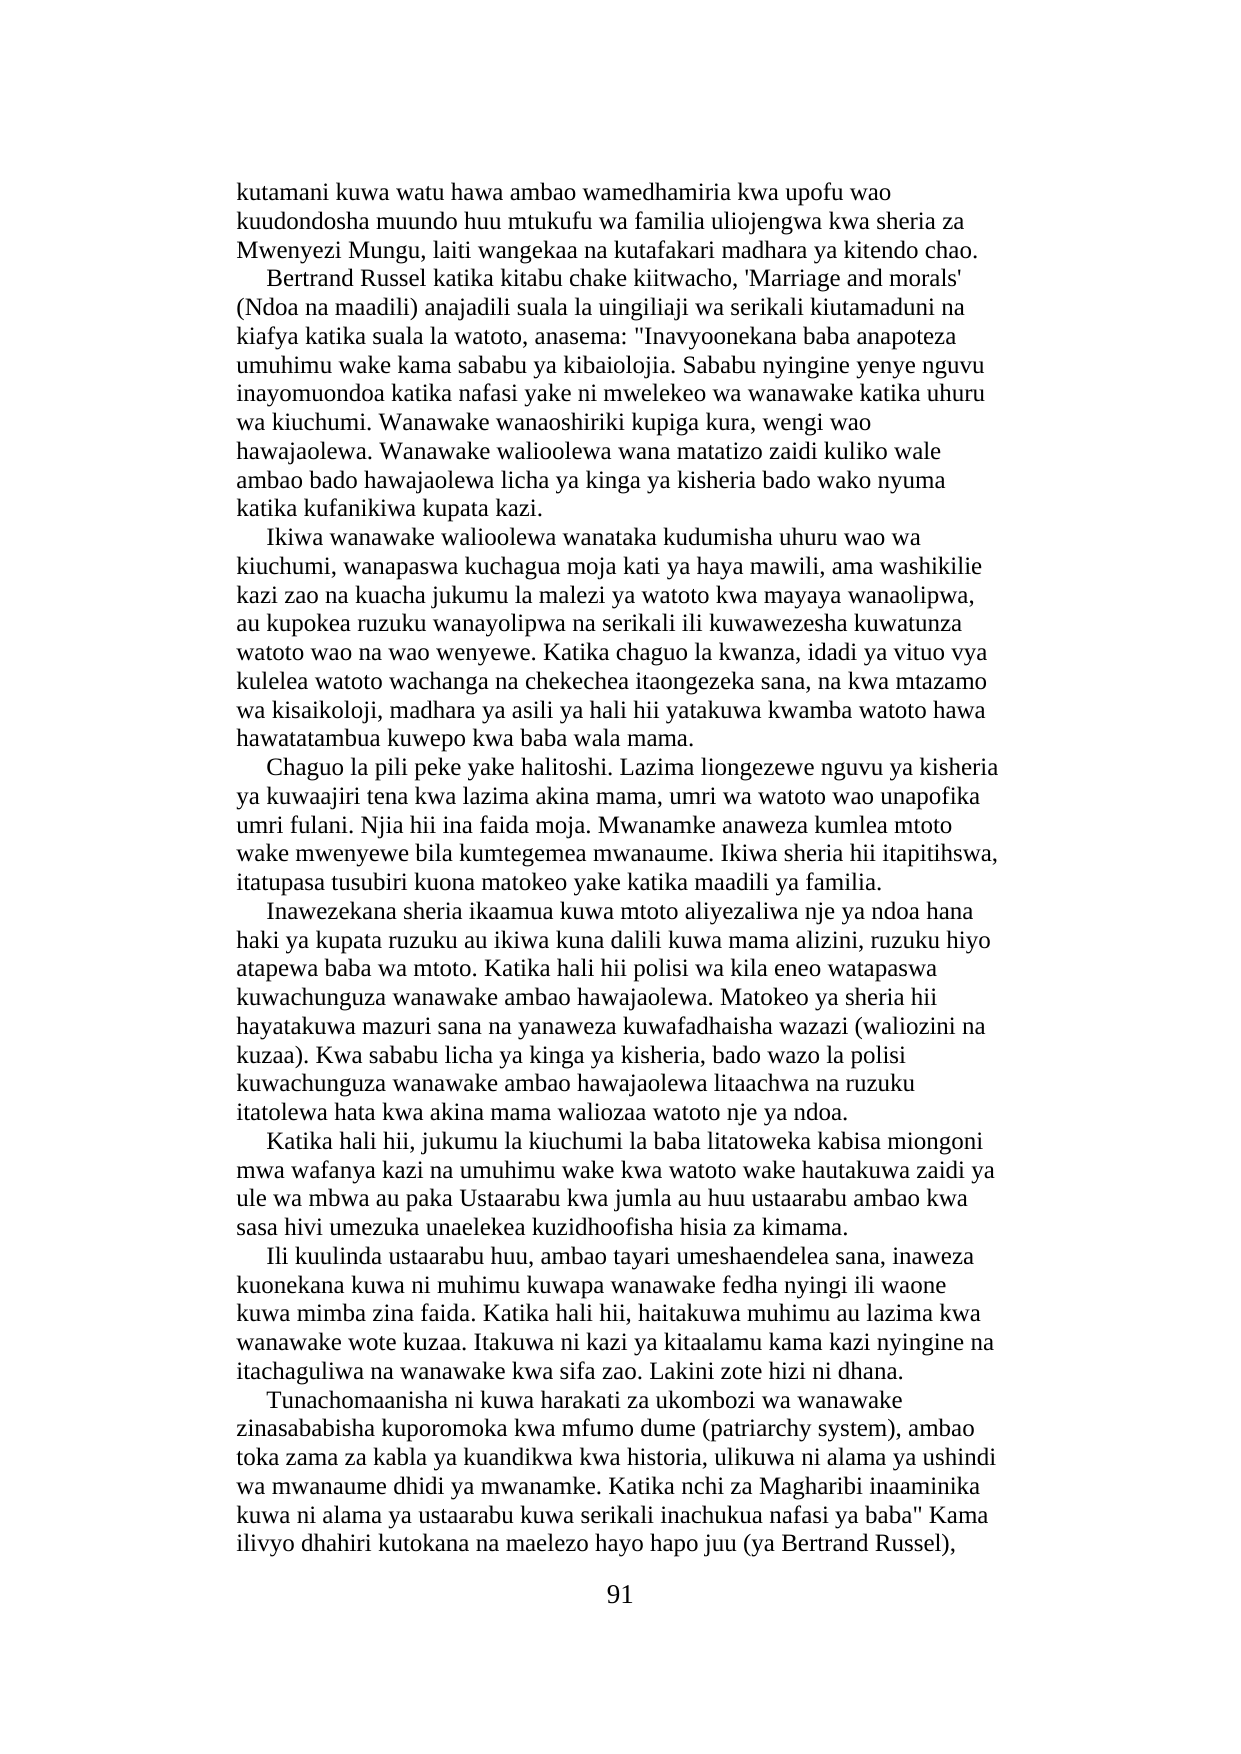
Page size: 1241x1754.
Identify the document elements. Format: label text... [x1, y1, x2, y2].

text Inawezekana sheria ikaamua kuwa mtoto aliyezaliwa nje ya ndoa hana haki ya kupata ruzuku au ikiwa kuna dalili kuwa mama alizini, ruzuku hiyo atapewa baba wa mtoto. Katika hali hii polisi wa kila eneo watapaswa kuwachunguza wanawake ambao hawajaolewa. Matokeo ya sheria hii hayatakuwa mazuri sana na yanaweza kuwafadhaisha wazazi (waliozini na kuzaa). Kwa sababu licha ya kinga ya kisheria, bado wazo la polisi kuwachunguza wanawake ambao hawajaolewa litaachwa na ruzuku itatolewa hata kwa akina mama waliozaa watoto nje ya ndoa. [236, 896, 1004, 1126]
text Bertrand Russel katika kitabu chake kiitwacho, 'Marriage and morals' (Ndoa na maadili) anajadili suala la uingiliaji wa serikali kiutamaduni na kiafya katika suala la watoto, anasema: "Inavyoonekana baba anapoteza umuhimu wake kama sababu ya kibaiolojia. Sababu nyingine yenye nguvu inayomuondoa katika nafasi yake ni mwelekeo wa wanawake katika uhuru wa kiuchumi. Wanawake wanaoshiriki kupiga kura, wengi wao hawajaolewa. Wanawake walioolewa wana matatizo zaidi kuliko wale ambao bado hawajaolewa licha ya kinga ya kisheria bado wako nyuma katika kufanikiwa kupata kazi. [236, 263, 1004, 522]
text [236, 1385, 1004, 1557]
text Ili kuulinda ustaarabu huu, ambao tayari umeshaendelea sana, inaweza kuonekana kuwa ni muhimu kuwapa wanawake fedha nyingi ili waone kuwa mimba zina faida. Katika hali hii, haitakuwa muhimu au lazima kwa wanawake wote kuzaa. Itakuwa ni kazi ya kitaalamu kama kazi nyingine na itachaguliwa na wanawake kwa sifa zao. Lakini zote hizi ni dhana. [236, 1241, 1004, 1385]
text Chaguo la pili peke yake halitoshi. Lazima liongezewe nguvu ya kisheria ya kuwaajiri tena kwa lazima akina mama, umri wa watoto wao unapofika umri fulani. Njia hii ina faida moja. Mwanamke anaweza kumlea mtoto wake mwenyewe bila kumtegemea mwanaume. Ikiwa sheria hii itapitihswa, itatupasa tusubiri kuona matokeo yake katika maadili ya familia. [236, 752, 1004, 896]
text Katika hali hii, jukumu la kiuchumi la baba litatoweka kabisa miongoni mwa wafanya kazi na umuhimu wake kwa watoto wake hautakuwa zaidi ya ule wa mbwa au paka Ustaarabu kwa jumla au huu ustaarabu ambao kwa sasa hivi umezuka unaelekea kuzidhoofisha hisia za kimama. [236, 1126, 1004, 1241]
text Ikiwa wanawake walioolewa wanataka kudumisha uhuru wao wa kiuchumi, wanapaswa kuchagua moja kati ya haya mawili, ama washikilie kazi zao na kuacha jukumu la malezi ya watoto kwa mayaya wanaolipwa, au kupokea ruzuku wanayolipwa na serikali ili kuwawezesha kuwatunza watoto wao na wao wenyewe. Katika chaguo la kwanza, idadi ya vituo vya kulelea watoto wachanga na chekechea itaongezeka sana, na kwa mtazamo wa kisaikoloji, madhara ya asili ya hali hii yatakuwa kwamba watoto hawa hawatatambua kuwepo kwa baba wala mama. [236, 522, 1004, 752]
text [236, 177, 1004, 263]
